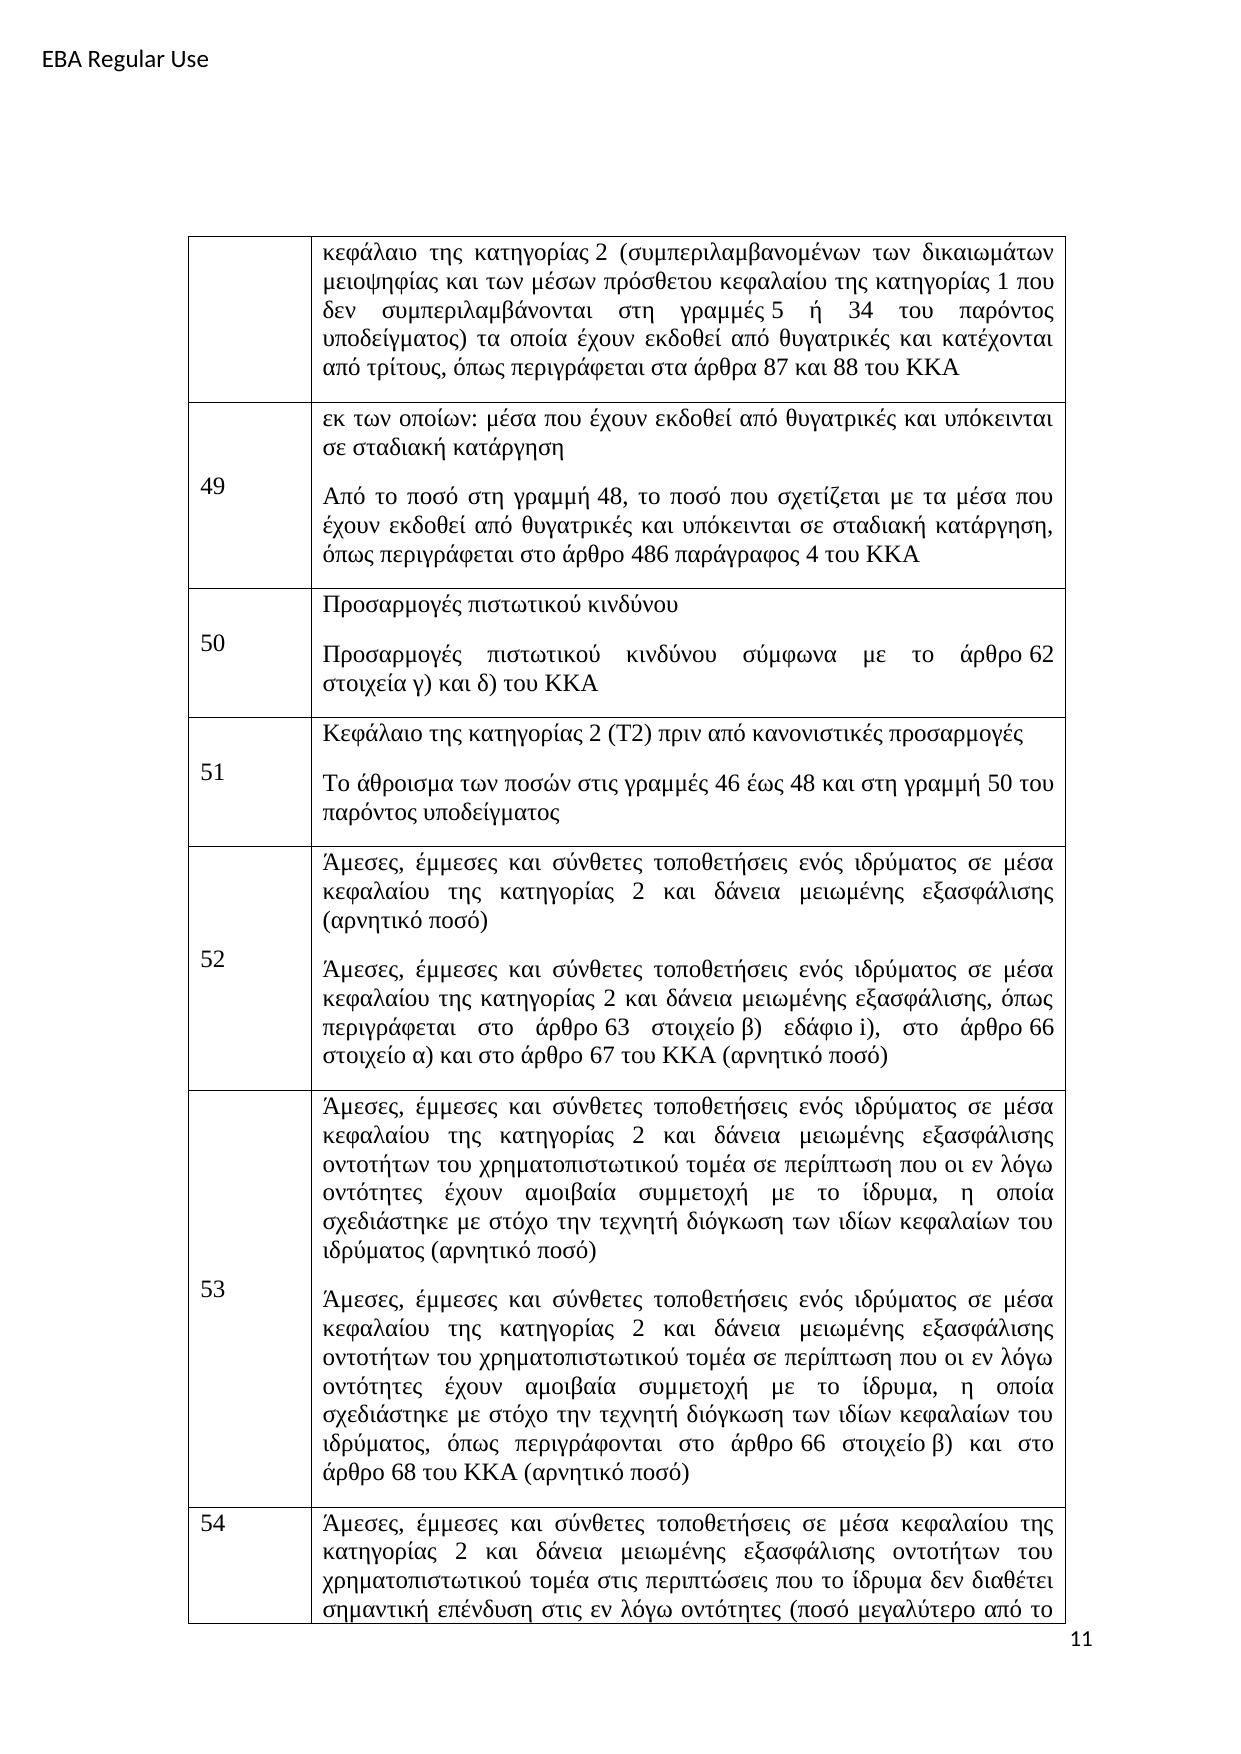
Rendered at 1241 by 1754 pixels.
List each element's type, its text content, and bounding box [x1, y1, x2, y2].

table_cell εκ των οποίων: μέσα που έχουν εκδοθεί από θυγατρικές και υπόκεινται σε σταδιακή κατάργηση Από το ποσό στη γραμμή 48, το ποσό που σχετίζεται με τα μέσα που έχουν εκδοθεί από θυγατρικές και υπόκεινται σε σταδιακή κατάργηση, όπως περιγράφεται στο άρθρο 486 παράγραφος 4 του ΚΚΑ [312, 403, 1065, 588]
table_cell Άμεσες, έμμεσες και σύνθετες τοποθετήσεις ενός ιδρύματος σε μέσα κεφαλαίου της κατηγορίας 2 και δάνεια μειωμένης εξασφάλισης οντοτήτων του χρηματοπιστωτικού τομέα σε περίπτωση που οι εν λόγω οντότητες έχουν αμοιβαία συμμετοχή με το ίδρυμα, η οποία σχεδιάστηκε με στόχο την τεχνητή διόγκωση των ιδίων κεφαλαίων του ιδρύματος (αρνητικό ποσό) Άμεσες, έμμεσες και σύνθετες τοποθετήσεις ενός ιδρύματος σε μέσα κεφαλαίου της κατηγορίας 2 και δάνεια μειωμένης εξασφάλισης οντοτήτων του χρηματοπιστωτικού τομέα σε περίπτωση που οι εν λόγω οντότητες έχουν αμοιβαία συμμετοχή με το ίδρυμα, η οποία σχεδιάστηκε με στόχο την τεχνητή διόγκωση των ιδίων κεφαλαίων του ιδρύματος, όπως περιγράφονται στο άρθρο 66 στοιχείο β) και στο άρθρο 68 του ΚΚΑ (αρνητικό ποσό) [312, 1091, 1065, 1507]
table_cell 48 [189, 237, 311, 402]
table_cell 50 [189, 589, 311, 717]
table_cell 54 [189, 1508, 311, 1623]
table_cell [312, 237, 1065, 402]
table_cell Κεφάλαιο της κατηγορίας 2 (T2) πριν από κανονιστικές προσαρμογές Το άθροισμα των ποσών στις γραμμές 46 έως 48 και στη γραμμή 50 του παρόντος υποδείγματος [312, 718, 1065, 846]
table_cell 49 [189, 403, 311, 588]
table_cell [312, 1508, 1065, 1623]
table_cell Προσαρμογές πιστωτικού κινδύνου Προσαρμογές πιστωτικού κινδύνου σύμφωνα με το άρθρο 62 στοιχεία γ) και δ) του ΚΚΑ [312, 589, 1065, 717]
table_cell 53 [189, 1091, 311, 1507]
table_cell 51 [189, 718, 311, 846]
table_cell 52 [189, 847, 311, 1090]
table_cell Άμεσες, έμμεσες και σύνθετες τοποθετήσεις ενός ιδρύματος σε μέσα κεφαλαίου της κατηγορίας 2 και δάνεια μειωμένης εξασφάλισης (αρνητικό ποσό) Άμεσες, έμμεσες και σύνθετες τοποθετήσεις ενός ιδρύματος σε μέσα κεφαλαίου της κατηγορίας 2 και δάνεια μειωμένης εξασφάλισης, όπως περιγράφεται στο άρθρο 63 στοιχείο β) εδάφιο i), στο άρθρο 66 στοιχείο α) και στο άρθρο 67 του ΚΚΑ (αρνητικό ποσό) [312, 847, 1065, 1090]
